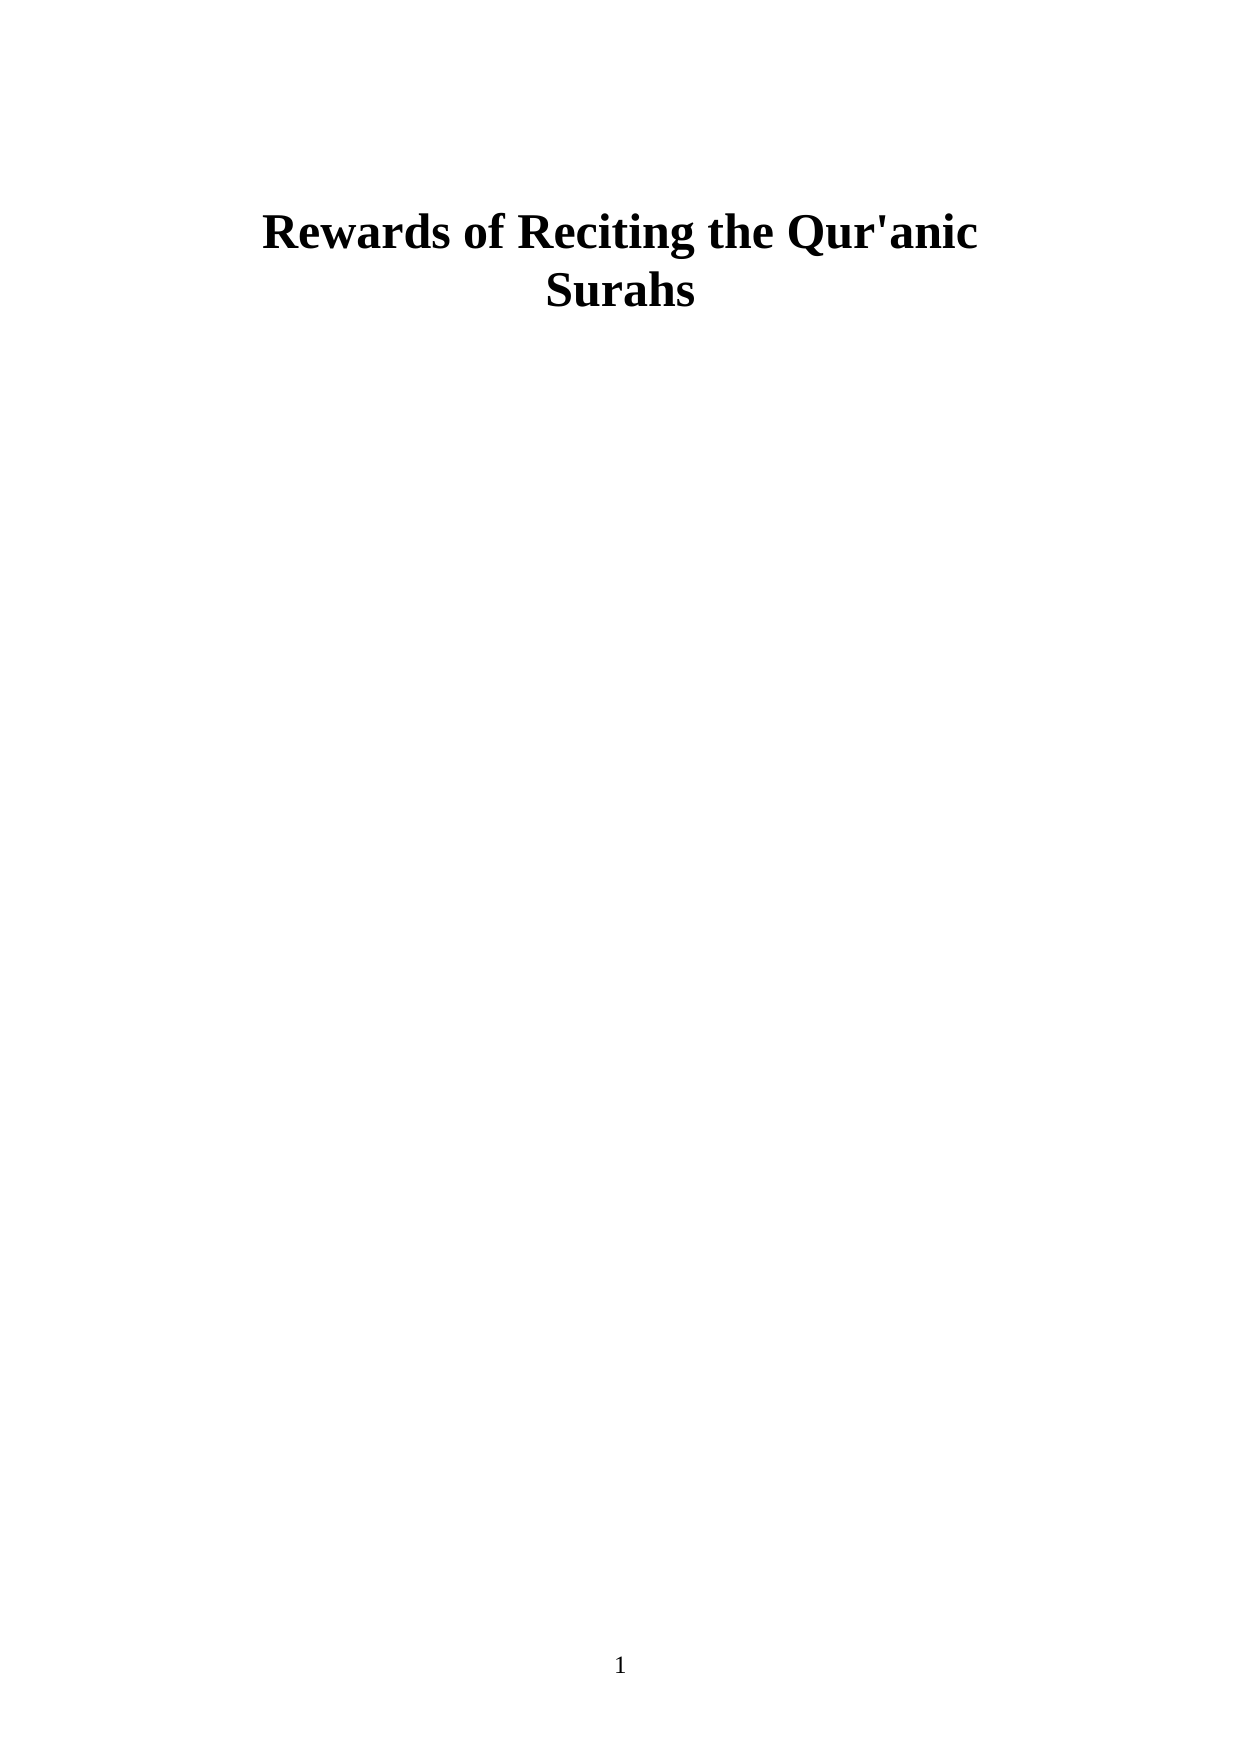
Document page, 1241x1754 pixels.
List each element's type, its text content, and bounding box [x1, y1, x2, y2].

text Rewards of Reciting the Qur'anic Surahs [236, 202, 1004, 317]
